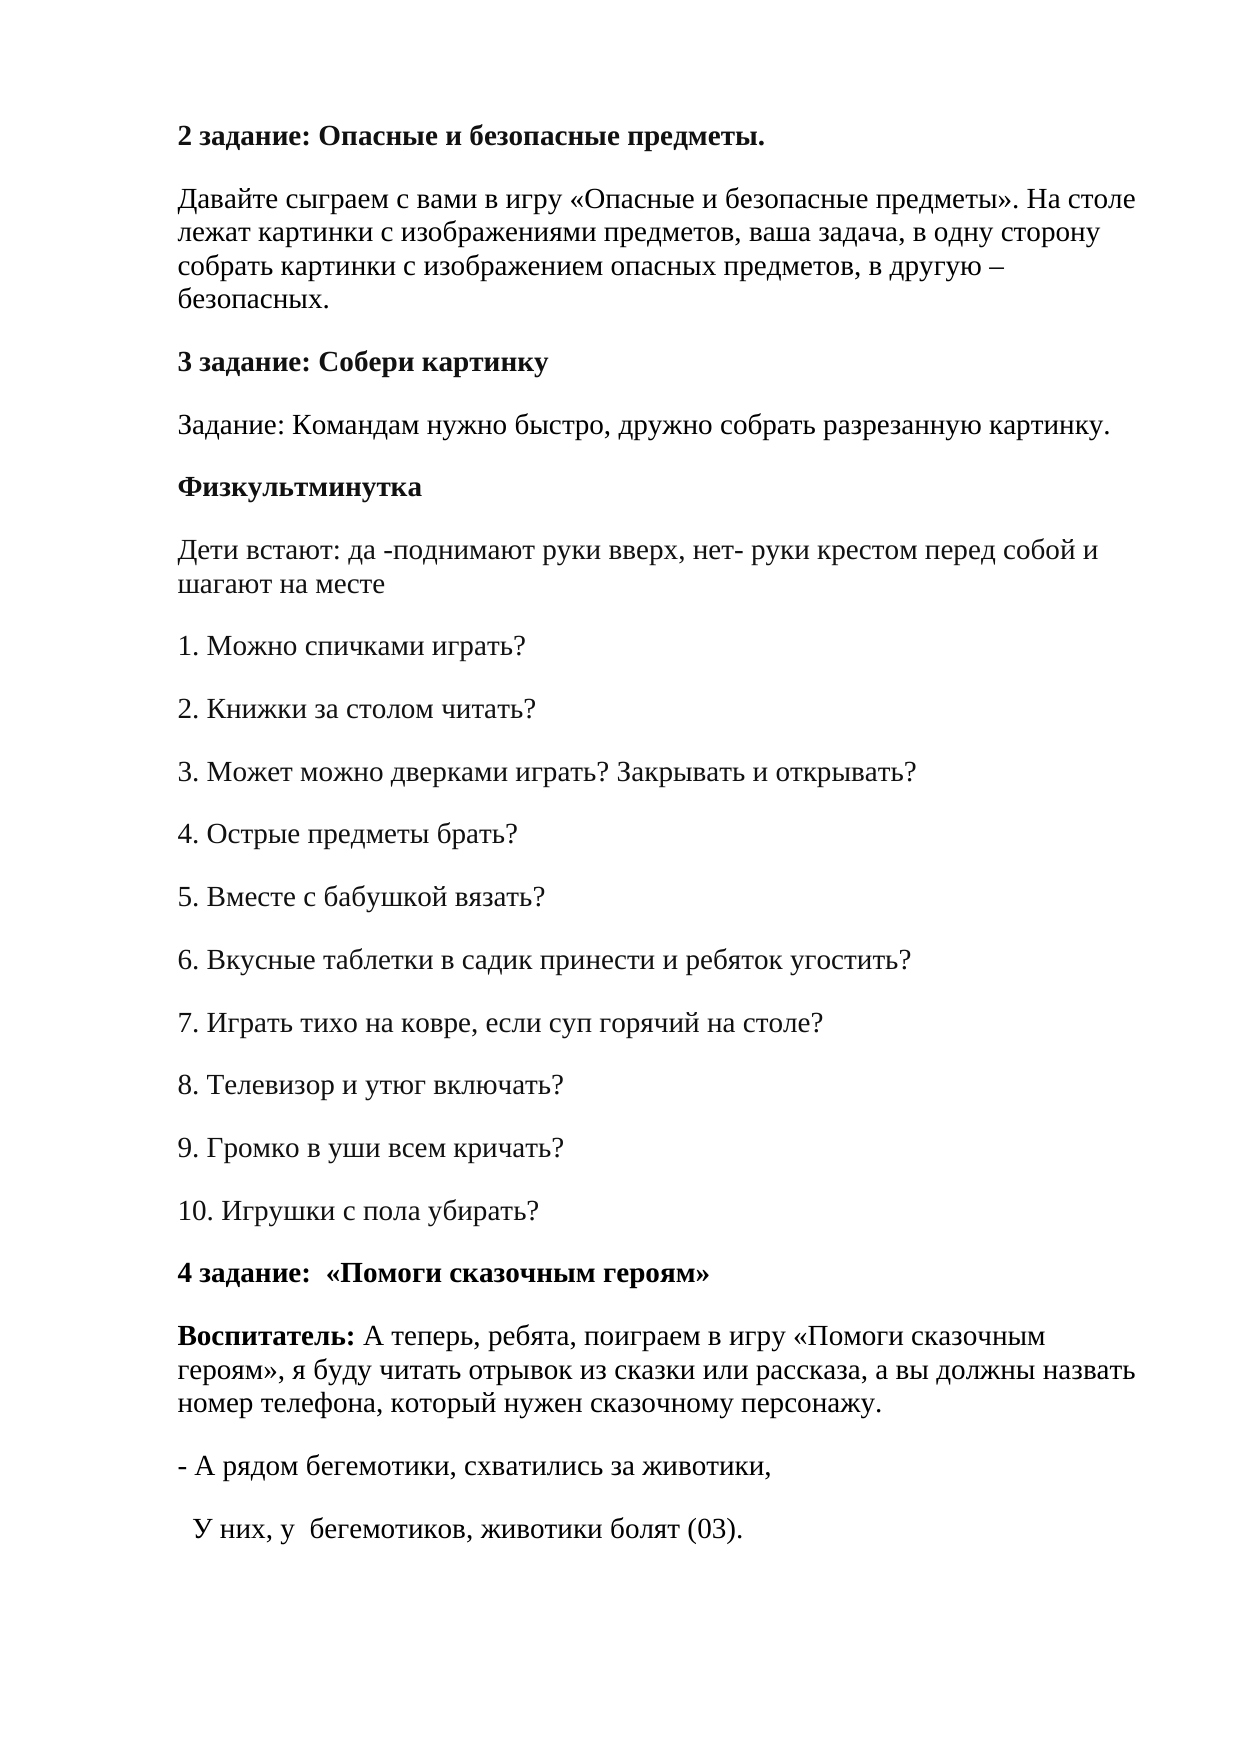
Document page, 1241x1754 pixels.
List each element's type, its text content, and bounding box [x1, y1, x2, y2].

text 9. Громко в уши всем кричать? [177, 1130, 1152, 1164]
text Воспитатель: А теперь, ребята, поиграем в игру «Помоги сказочным героям», я буду читать отрывок из сказки или рассказа, а вы должны назвать номер телефона, который нужен сказочному персонажу. [177, 1318, 1152, 1419]
text 1. Можно спичками играть? [177, 628, 1152, 662]
text 4. Острые предметы брать? [177, 817, 1152, 850]
text 5. Вместе с бабушкой вязать? [177, 879, 1152, 913]
text У них, у бегемотиков, животики болят (03). [177, 1511, 1152, 1544]
text 2 задание: Опасные и безопасные предметы. [177, 118, 1152, 152]
text 3. Может можно дверками играть? Закрывать и открывать? [177, 754, 1152, 787]
text Давайте сыграем с вами в игру «Опасные и безопасные предметы». На столе лежат картинки с изображениями предметов, ваша задача, в одну сторону собрать картинки с изображением опасных предметов, в другую – безопасных. [177, 181, 1152, 315]
text 3 задание: Собери картинку [177, 344, 1152, 378]
text 6. Вкусные таблетки в садик принести и ребяток угостить? [177, 942, 1152, 976]
text 10. Игрушки с пола убирать? [177, 1193, 1152, 1226]
text 2. Книжки за столом читать? [177, 691, 1152, 725]
text - А рядом бегемотики, схватились за животики, [177, 1448, 1152, 1482]
text Задание: Командам нужно быстро, дружно собрать разрезанную картинку. [177, 407, 1152, 440]
text 7. Играть тихо на ковре, если суп горячий на столе? [177, 1005, 1152, 1038]
text Дети встают: да -поднимают руки вверх, нет- руки крестом перед собой и шагают на месте [177, 532, 1152, 599]
text 4 задание: «Помоги сказочным героям» [177, 1256, 1152, 1289]
text Физкультминутка [177, 469, 1152, 503]
text 8. Телевизор и утюг включать? [177, 1067, 1152, 1101]
